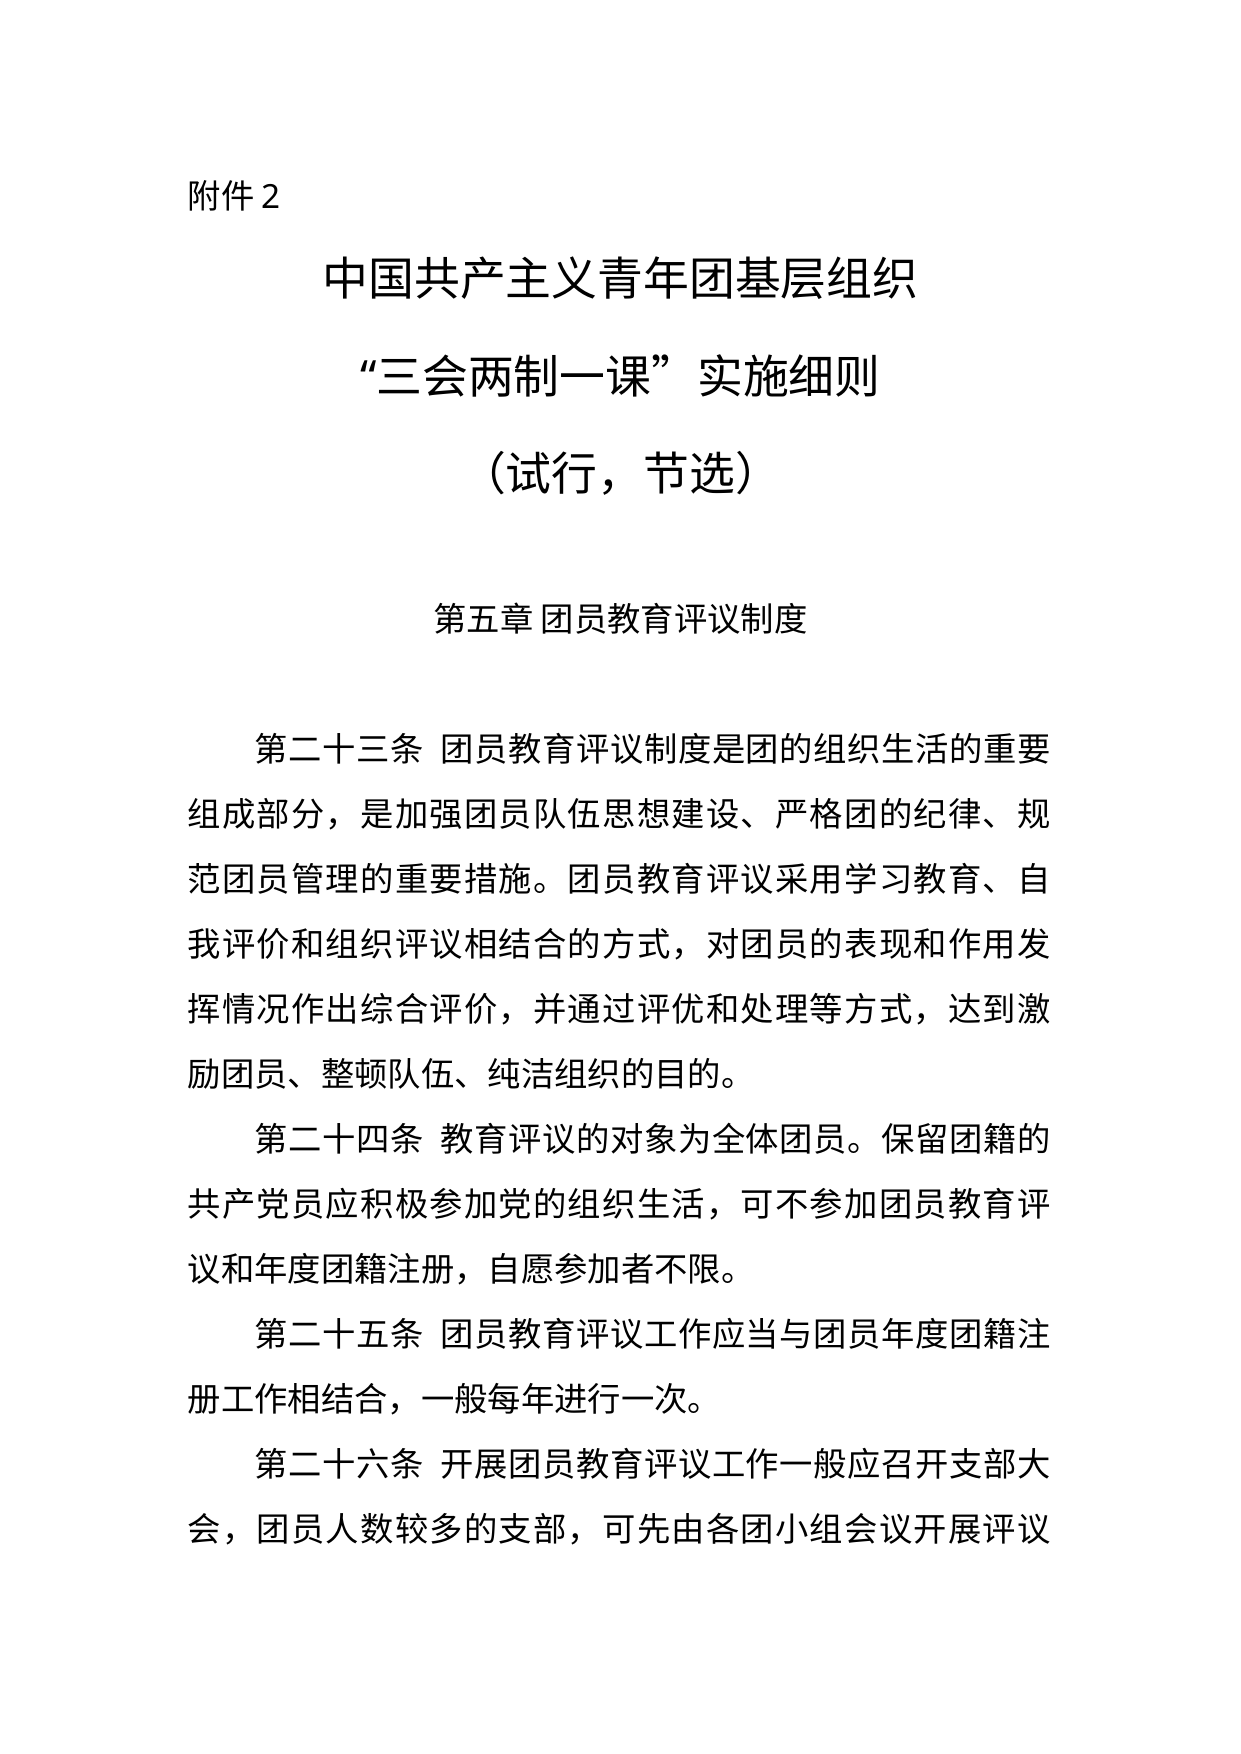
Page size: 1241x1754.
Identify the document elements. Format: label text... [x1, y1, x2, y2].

text “三会两制一课”实施细则 [187, 324, 1053, 422]
text （试行，节选） [187, 422, 1053, 519]
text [187, 1429, 1053, 1559]
text 第二十四条 教育评议的对象为全体团员。保留团籍的共产党员应积极参加党的组织生活，可不参加团员教育评议和年度团籍注册，自愿参加者不限。 [187, 1104, 1053, 1299]
text 第二十三条 团员教育评议制度是团的组织生活的重要组成部分，是加强团员队伍思想建设、严格团的纪律、规范团员管理的重要措施。团员教育评议采用学习教育、自我评价和组织评议相结合的方式，对团员的表现和作用发挥情况作出综合评价，并通过评优和处理等方式，达到激励团员、整顿队伍、纯洁组织的目的。 [187, 714, 1053, 1104]
text 第五章 团员教育评议制度 [187, 584, 1053, 649]
text 附件2 [187, 162, 1053, 227]
text 第二十五条 团员教育评议工作应当与团员年度团籍注册工作相结合，一般每年进行一次。 [187, 1299, 1053, 1429]
text 中国共产主义青年团基层组织 [187, 227, 1053, 324]
